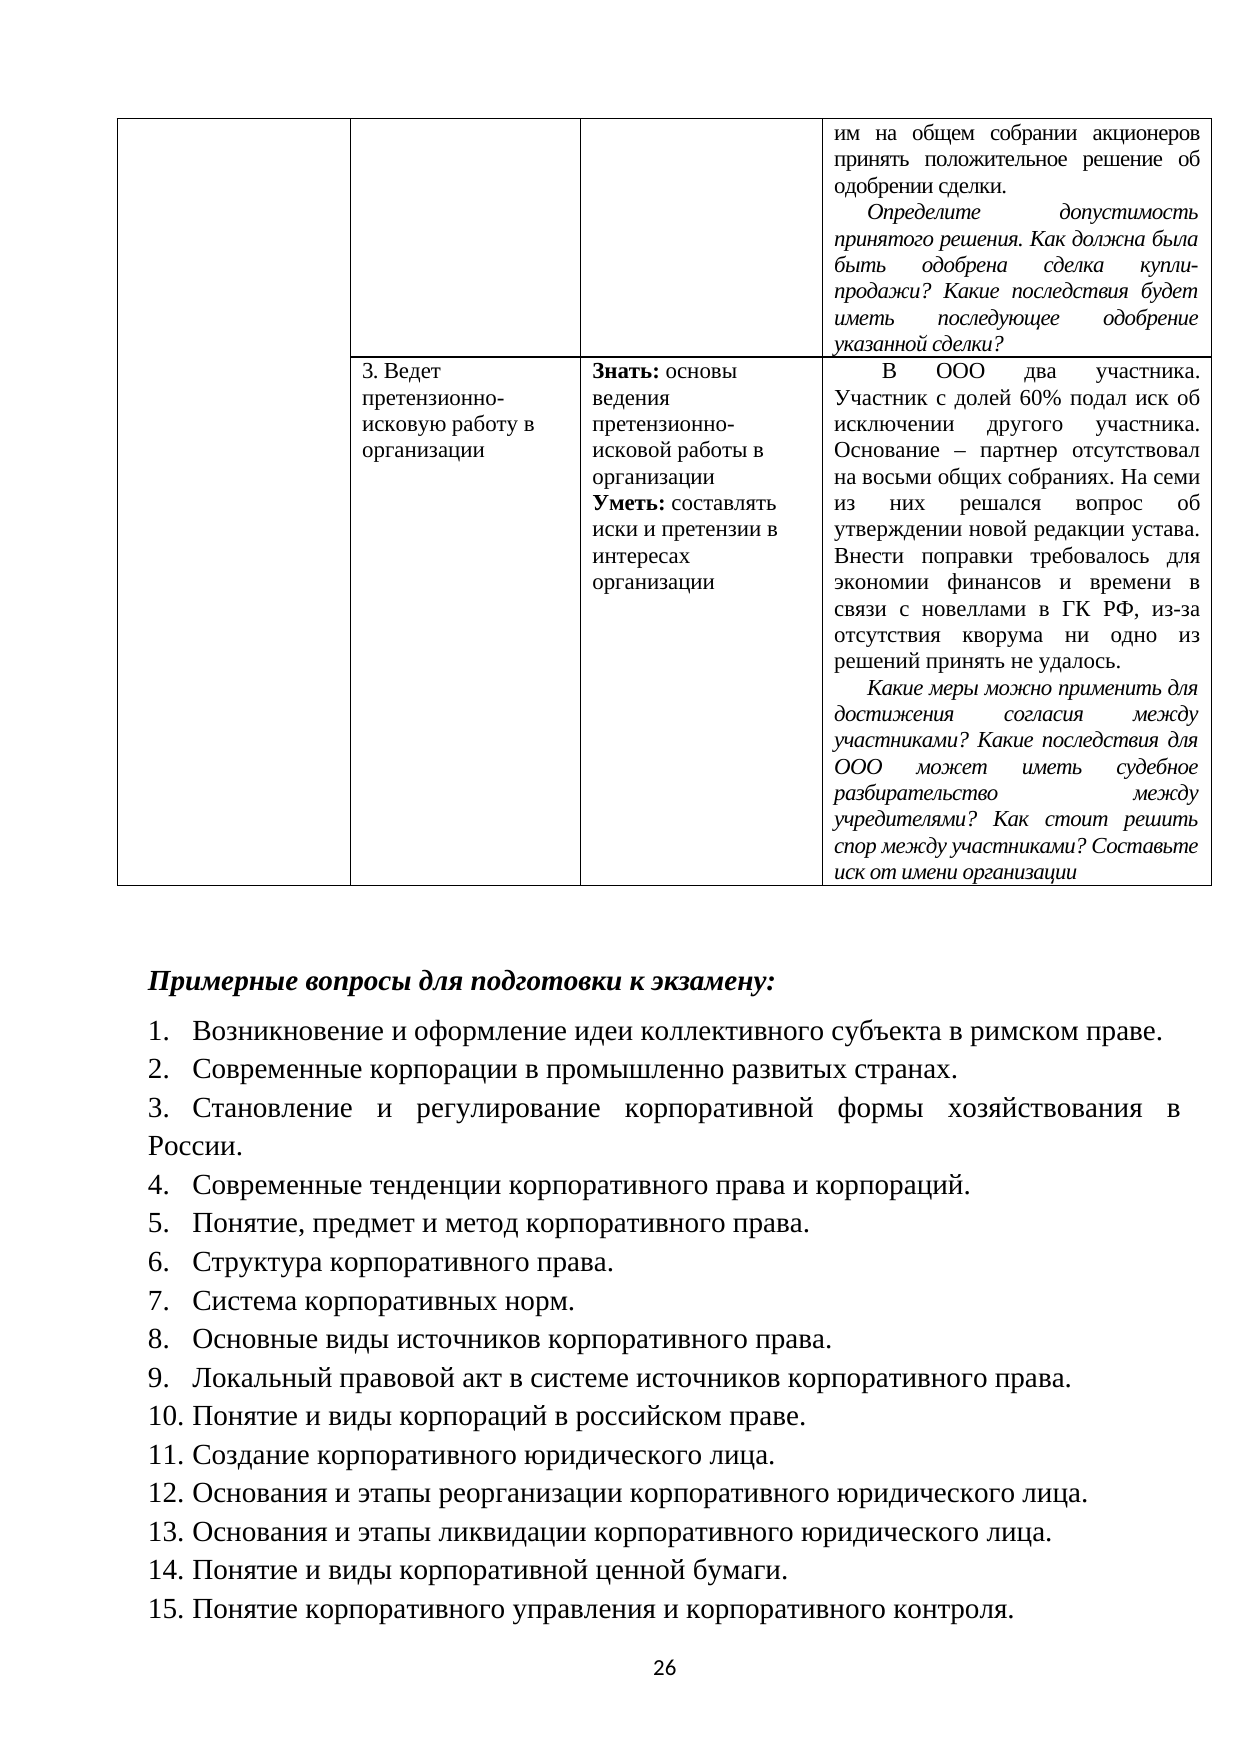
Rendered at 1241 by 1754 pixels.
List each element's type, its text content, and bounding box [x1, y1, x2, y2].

list Локальный правовой акт в системе источников корпоративного права. [148, 1360, 1181, 1393]
list Структура корпоративного права. [148, 1244, 1181, 1278]
list Современные корпорации в промышленно развитых странах. [148, 1051, 1181, 1085]
list Основания и этапы реорганизации корпоративного юридического лица. [148, 1475, 1181, 1509]
table_cell В ООО два участника. Участник с долей 60% подал иск об исключении другого участника. Основание – партнер отсутствовал на восьми общих собраниях. На семи из них решался вопрос об утверждении новой редакции устава. Внести поправки требовалось для экономии финансов и времени в связи с новеллами в ГК РФ, из-за отсутствия кворума ни одно из решений принять не удалось. Какие меры можно применить для достижения согласия между участниками? Какие последствия для ООО может иметь судебное разбирательство между учредителями? Как стоит решить спор между участниками? Составьте иск от имени организации [823, 358, 1211, 884]
table_cell Знать: основы ведения претензионно-исковой работы в организации Уметь: составлять иски и претензии в интересах организации [581, 358, 822, 884]
list Понятие и виды корпораций в российском праве. [148, 1398, 1181, 1432]
list Понятие и виды корпоративной ценной бумаги. [148, 1552, 1181, 1586]
text Примерные вопросы для подготовки к экзамену: [148, 963, 1181, 996]
list Основания и этапы ликвидации корпоративного юридического лица. [148, 1514, 1181, 1547]
list Понятие корпоративного управления и корпоративного контроля. [148, 1591, 1181, 1624]
list Основные виды источников корпоративного права. [148, 1321, 1181, 1355]
list Возникновение и оформление идеи коллективного субъекта в римском праве. [148, 1013, 1181, 1046]
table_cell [351, 119, 580, 356]
table_cell 3. Ведет претензионно-исковую работу в организации [351, 358, 580, 884]
list Создание корпоративного юридического лица. [148, 1437, 1181, 1470]
list Современные тенденции корпоративного права и корпораций. [148, 1167, 1181, 1201]
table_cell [823, 119, 1211, 356]
list Понятие, предмет и метод корпоративного права. [148, 1206, 1181, 1239]
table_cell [581, 119, 822, 356]
list Становление и регулирование корпоративной формы хозяйствования в России. [148, 1090, 1181, 1162]
list Система корпоративных норм. [148, 1283, 1181, 1316]
